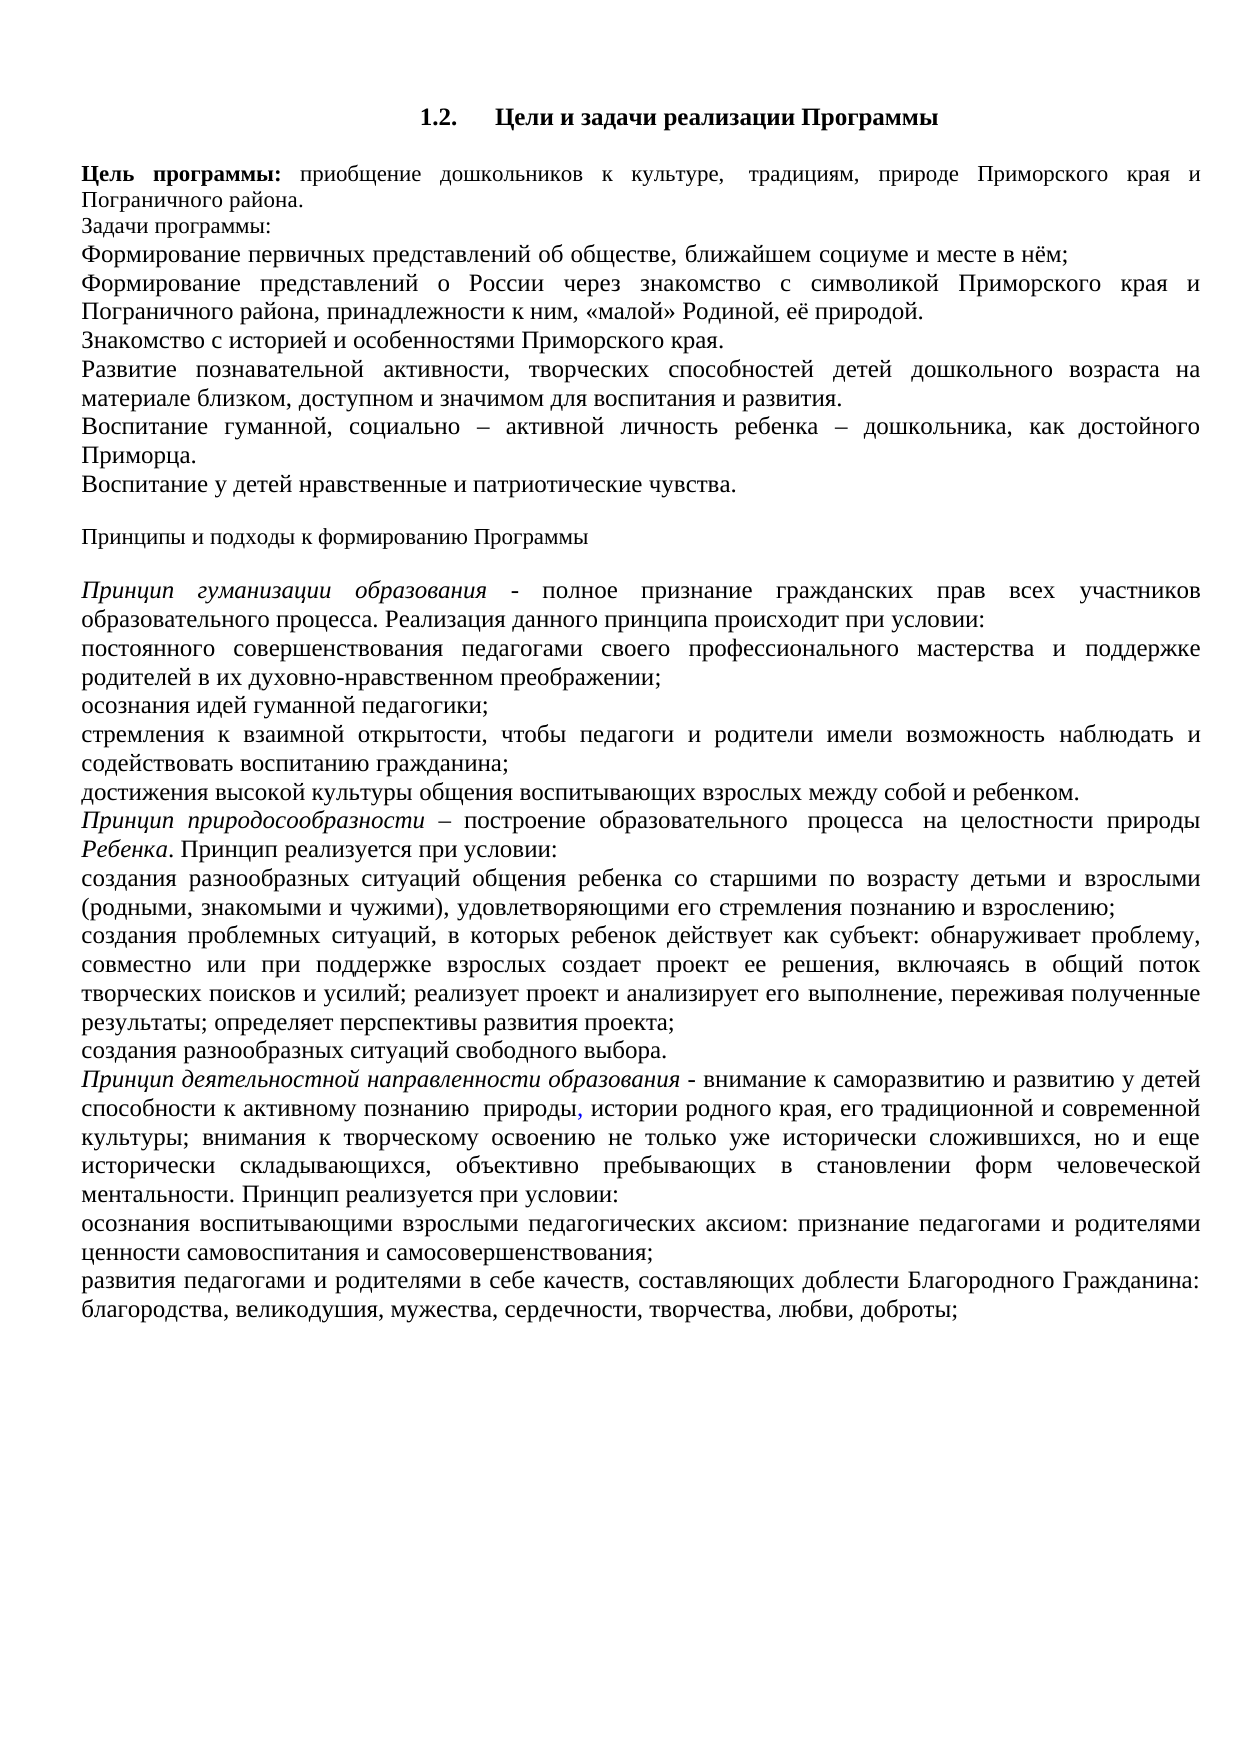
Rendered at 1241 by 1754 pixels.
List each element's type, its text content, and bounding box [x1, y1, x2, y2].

text Знакомство с историей и особенностями Приморского края. [81, 325, 1201, 354]
text Формирование первичных представлений об обществе, ближайшем социуме и месте в нём; [81, 239, 1201, 268]
text Цель программы: приобщение дошкольников к культуре, традициям, природе Приморского края и Пограничного района. [81, 160, 1201, 212]
text Воспитание гуманной, социально – активной личность ребенка – дошкольника, как достойного Приморца. [81, 411, 1201, 469]
text Принцип деятельностной направленности образования - внимание к саморазвитию и развитию у детей способности к активному познанию природы, истории родного края, его традиционной и современной культуры; внимания к творческому освоению не только уже исторически сложившихся, но и еще исторически складывающихся, объективно пребывающих в становлении форм человеческой ментальности. Принцип реализуется при условии: [81, 1064, 1201, 1208]
text Задачи программы: [81, 212, 1201, 239]
text Формирование представлений о России через знакомство с символикой Приморского края и Пограничного района, принадлежности к ним, «малой» Родиной, её природой. [81, 268, 1201, 325]
text Воспитание у детей нравственные и патриотические чувства. [81, 469, 1201, 498]
text создания проблемных ситуаций, в которых ребенок действует как субъект: обнаруживает проблему, совместно или при поддержке взрослых создает проект ее решения, включаясь в общий поток творческих поисков и усилий; реализует проект и анализирует его выполнение, переживая полученные результаты; определяет перспективы развития проекта; [81, 921, 1201, 1036]
text создания разнообразных ситуаций общения ребенка со старшими по возрасту детьми и взрослыми (родными, знакомыми и чужими), удовлетворяющими его стремления познанию и взрослению; [81, 863, 1201, 921]
text осознания воспитывающими взрослыми педагогических аксиом: признание педагогами и родителями ценности самовоспитания и самосовершенствования; [81, 1208, 1201, 1266]
subtitle Цели и задачи реализации Программы [419, 102, 1152, 131]
text Развитие познавательной активности, творческих способностей детей дошкольного возраста на материале близком, доступном и значимом для воспитания и развития. [81, 354, 1201, 411]
text постоянного совершенствования педагогами своего профессионального мастерства и поддержке родителей в их духовно-нравственном преображении; [81, 633, 1201, 691]
text осознания идей гуманной педагогики; [81, 691, 1201, 719]
text развития педагогами и родителями в себе качеств, составляющих доблести Благородного Гражданина: благородства, великодушия, мужества, сердечности, творчества, любви, доброты; [81, 1266, 1201, 1323]
text создания разнообразных ситуаций свободного выбора. [81, 1036, 1201, 1064]
text Принцип природосообразности – построение образовательного процесса на целостности природы Ребенка. Принцип реализуется при условии: [81, 806, 1201, 863]
text достижения высокой культуры общения воспитывающих взрослых между собой и ребенком. [81, 777, 1201, 806]
text Принципы и подходы к формированию Программы [81, 523, 1201, 549]
text стремления к взаимной открытости, чтобы педагоги и родители имели возможность наблюдать и содействовать воспитанию гражданина; [81, 719, 1201, 777]
text Принцип гуманизации образования - полное признание гражданских прав всех участников образовательного процесса. Реализация данного принципа происходит при условии: [81, 576, 1201, 633]
